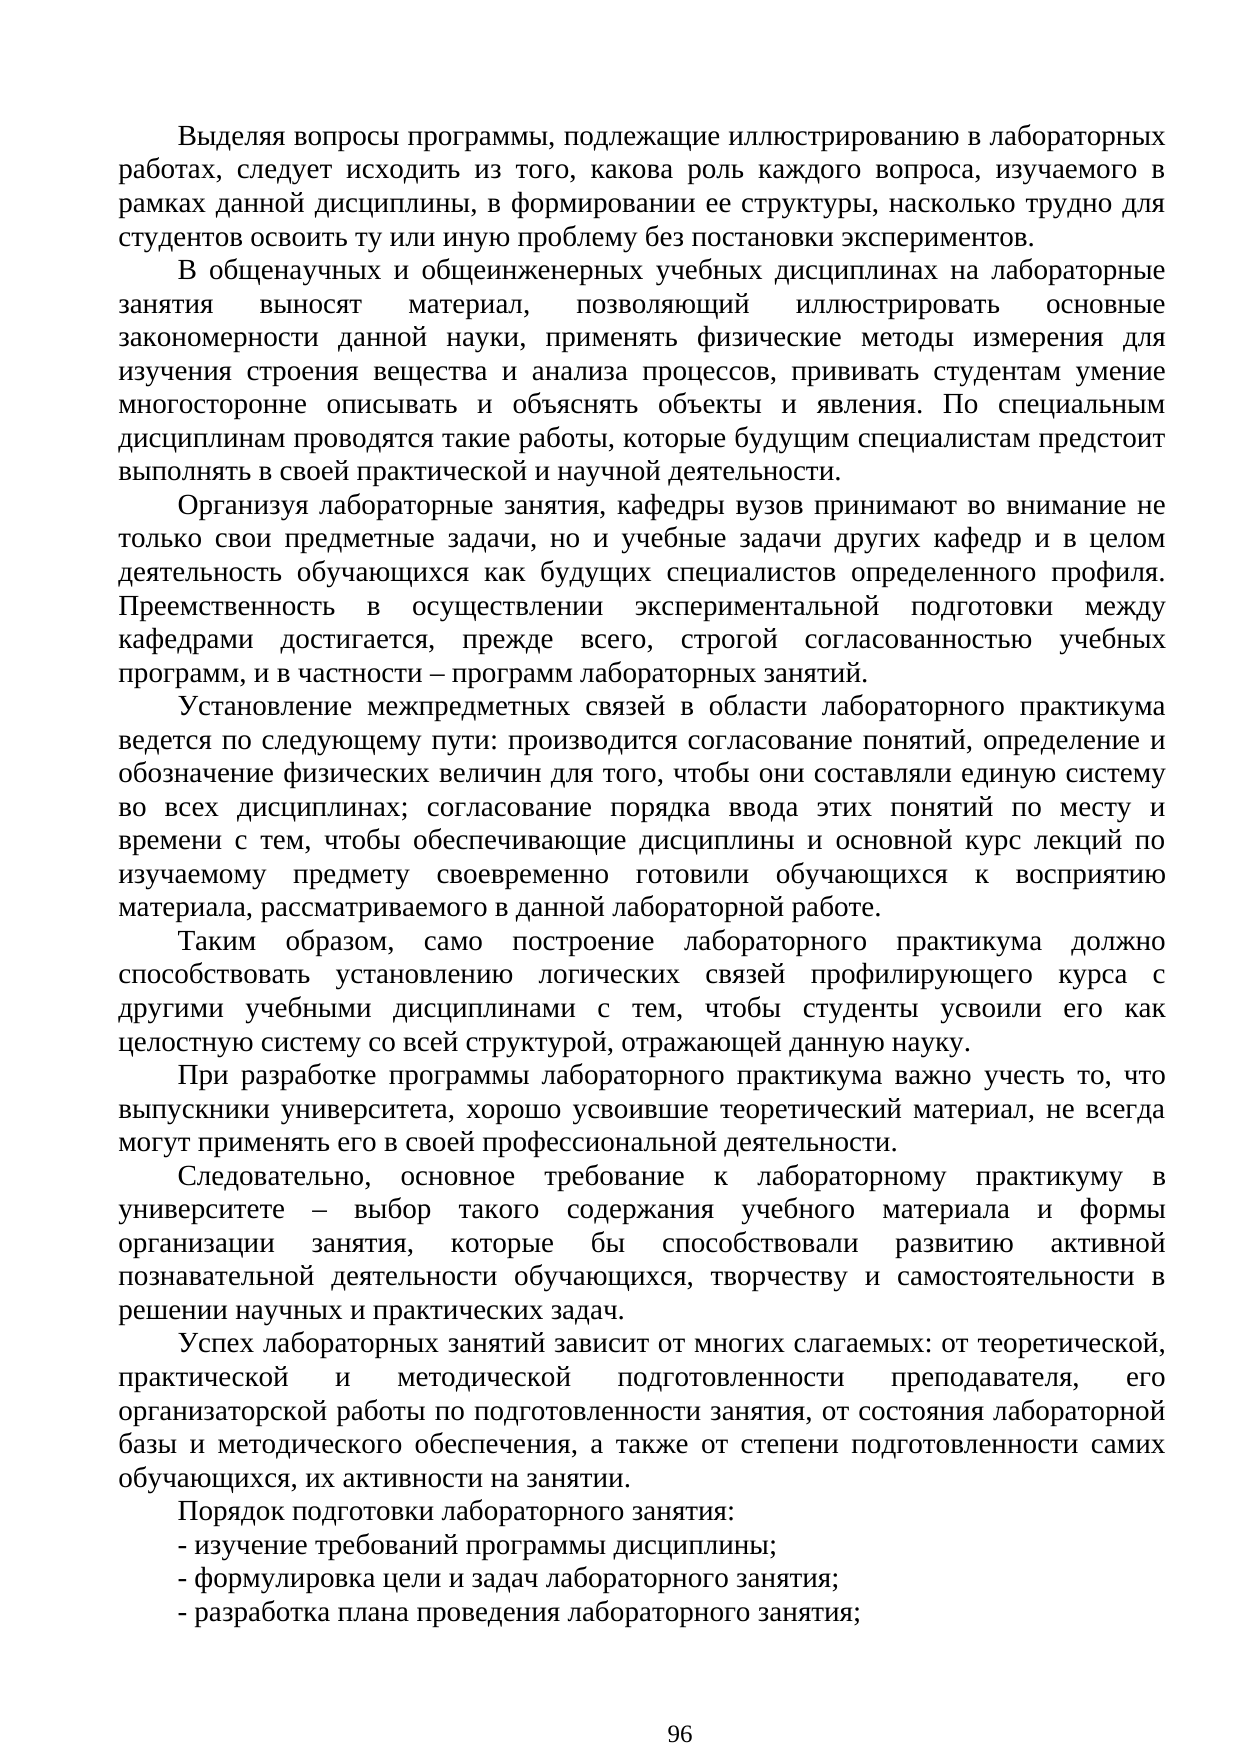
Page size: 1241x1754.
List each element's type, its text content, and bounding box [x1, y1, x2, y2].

text Выделяя вопросы программы, подлежащие иллюстрированию в лабораторных работах, следует исходить из того, какова роль каждого вопроса, изучаемого в рамках данной дисциплины, в формировании ее структуры, насколько трудно для студентов освоить ту или иную проблему без постановки экспериментов. [118, 118, 1167, 252]
text Успех лабораторных занятий зависит от многих слагаемых: от теоретической, практической и методической подготовленности преподавателя, его организаторской работы по подготовленности занятия, от состояния лабораторной базы и методического обеспечения, а также от степени подготовленности самих обучающихся, их активности на занятии. [118, 1326, 1167, 1493]
text - изучение требований программы дисциплины; [118, 1527, 1167, 1560]
text Следовательно, основное требование к лабораторному практикуму в университете – выбор такого содержания учебного материала и формы организации занятия, которые бы способствовали развитию активной познавательной деятельности обучающихся, творчеству и самостоятельности в решении научных и практических задач. [118, 1158, 1167, 1326]
text - формулировка цели и задач лабораторного занятия; [118, 1560, 1167, 1594]
text Установление межпредметных связей в области лабораторного практикума ведется по следующему пути: производится согласование понятий, определение и обозначение физических величин для того, чтобы они составляли единую систему во всех дисциплинах; согласование порядка ввода этих понятий по месту и времени с тем, чтобы обеспечивающие дисциплины и основной курс лекций по изучаемому предмету своевременно готовили обучающихся к восприятию материала, рассматриваемого в данной лабораторной работе. [118, 688, 1167, 923]
text В общенаучных и общеинженерных учебных дисциплинах на лабораторные занятия выносят материал, позволяющий иллюстрировать основные закономерности данной науки, применять физические методы измерения для изучения строения вещества и анализа процессов, прививать студентам умение многосторонне описывать и объяснять объекты и явления. По специальным дисциплинам проводятся такие работы, которые будущим специалистам предстоит выполнять в своей практической и научной деятельности. [118, 252, 1167, 487]
text Порядок подготовки лабораторного занятия: [118, 1493, 1167, 1527]
text При разработке программы лабораторного практикума важно учесть то, что выпускники университета, хорошо усвоившие теоретический материал, не всегда могут применять его в своей профессиональной деятельности. [118, 1057, 1167, 1158]
text - разработка плана проведения лабораторного занятия; [118, 1594, 1167, 1627]
text Организуя лабораторные занятия, кафедры вузов принимают во внимание не только свои предметные задачи, но и учебные задачи других кафедр и в целом деятельность обучающихся как будущих специалистов определенного профиля. Преемственность в осуществлении экспериментальной подготовки между кафедрами достигается, прежде всего, строгой согласованностью учебных программ, и в частности – программ лабораторных занятий. [118, 487, 1167, 688]
text Таким образом, само построение лабораторного практикума должно способствовать установлению логических связей профилирующего курса с другими учебными дисциплинами с тем, чтобы студенты усвоили его как целостную систему со всей структурой, отражающей данную науку. [118, 923, 1167, 1057]
